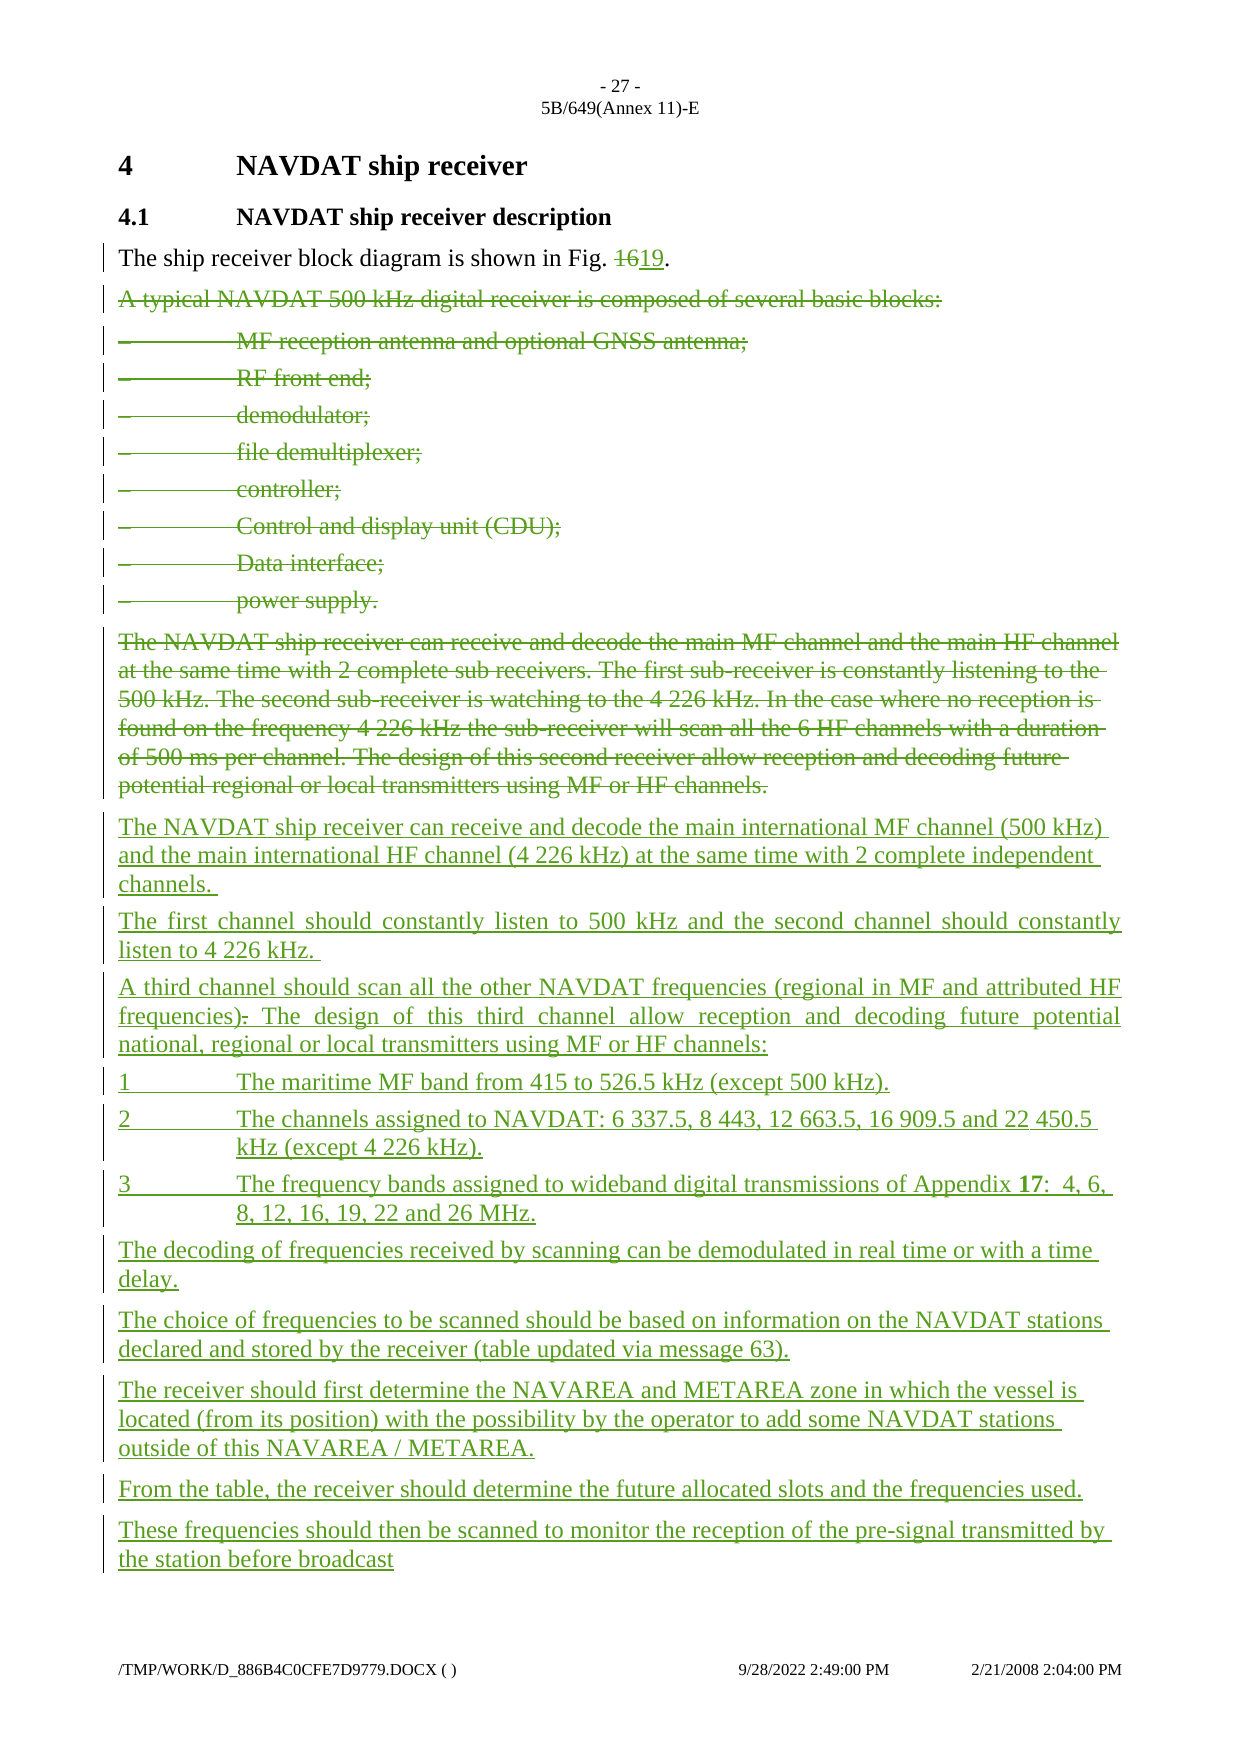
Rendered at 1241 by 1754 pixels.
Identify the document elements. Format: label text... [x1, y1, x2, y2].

subtitle 4 NAVDAT ship receiver [118, 148, 1122, 181]
text The ship receiver block diagram is shown in Fig. . [118, 243, 1122, 272]
subtitle 4.1 NAVDAT ship receiver description [118, 202, 1122, 231]
